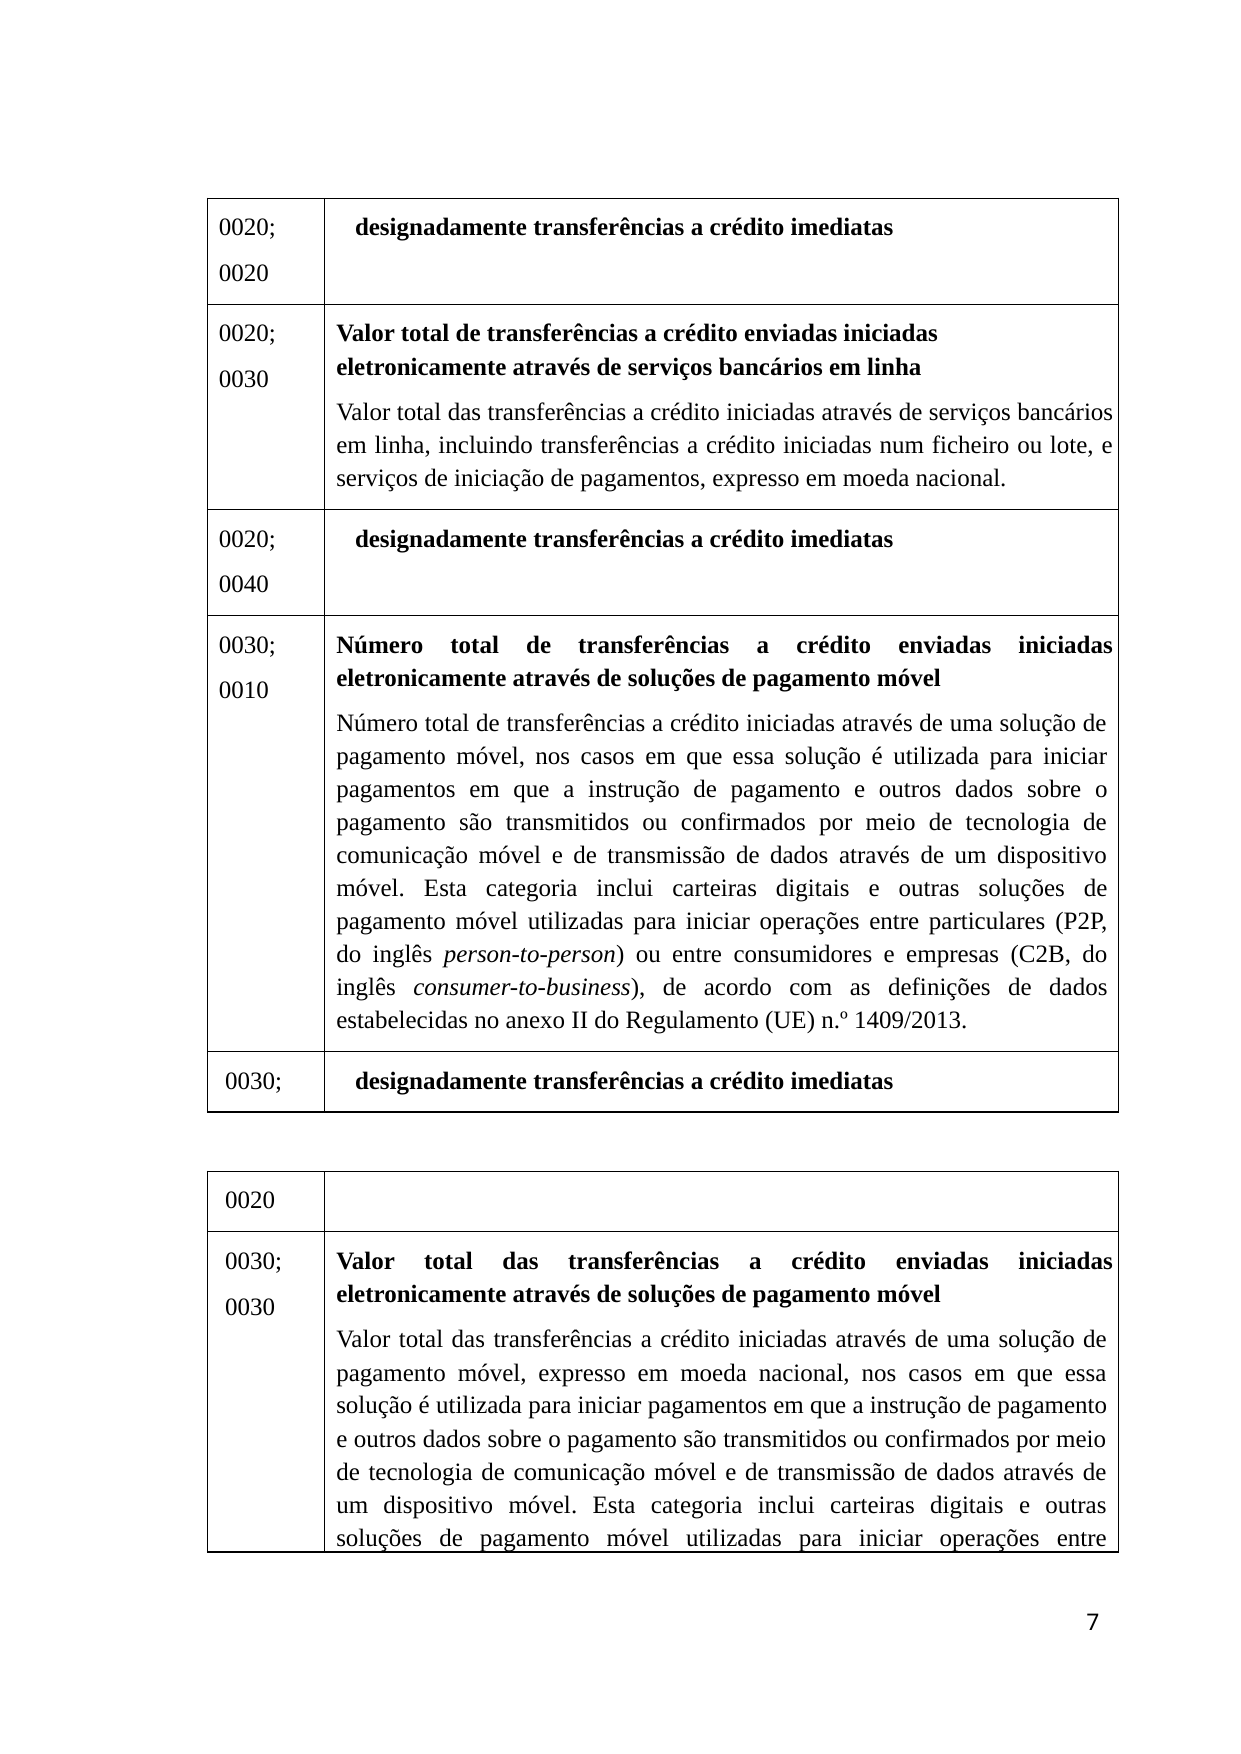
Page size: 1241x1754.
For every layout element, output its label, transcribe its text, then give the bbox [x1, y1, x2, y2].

table_cell designadamente transferências a crédito imediatas [325, 1052, 1118, 1111]
table_cell designadamente transferências a crédito imediatas [325, 510, 1118, 615]
table_cell Valor total de transferências a crédito enviadas iniciadas eletronicamente através de serviços bancários em linha Valor total das transferências a crédito iniciadas através de serviços bancários em linha, incluindo transferências a crédito iniciadas num ficheiro ou lote, e serviços de iniciação de pagamentos, expresso em moeda nacional. [325, 305, 1118, 509]
table_cell 0030; 0030 [208, 1232, 324, 1551]
table_header [325, 1172, 1118, 1231]
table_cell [325, 1232, 1118, 1551]
table_header 0020 [208, 1172, 324, 1231]
table_cell 0020; 0040 [208, 510, 324, 615]
table_cell designadamente transferências a crédito imediatas [325, 199, 1118, 303]
table_cell Número total de transferências a crédito enviadas iniciadas eletronicamente através de soluções de pagamento móvel Número total de transferências a crédito iniciadas através de uma solução de pagamento móvel, nos casos em que essa solução é utilizada para iniciar pagamentos em que a instrução de pagamento e outros dados sobre o pagamento são transmitidos ou confirmados por meio de tecnologia de comunicação móvel e de transmissão de dados através de um dispositivo móvel. Esta categoria inclui carteiras digitais e outras soluções de pagamento móvel utilizadas para iniciar operações entre particulares (P2P, do inglês person-to-person) ou entre consumidores e empresas (C2B, do inglês consumer-to-business), de acordo com as definições de dados estabelecidas no anexo II do Regulamento (UE) n.º 1409/2013. [325, 616, 1118, 1051]
table_cell 0020; 0030 [208, 305, 324, 509]
table_cell 0020; 0020 [208, 199, 324, 303]
table_cell 0030; [208, 1052, 324, 1111]
table_cell 0030; 0010 [208, 616, 324, 1051]
